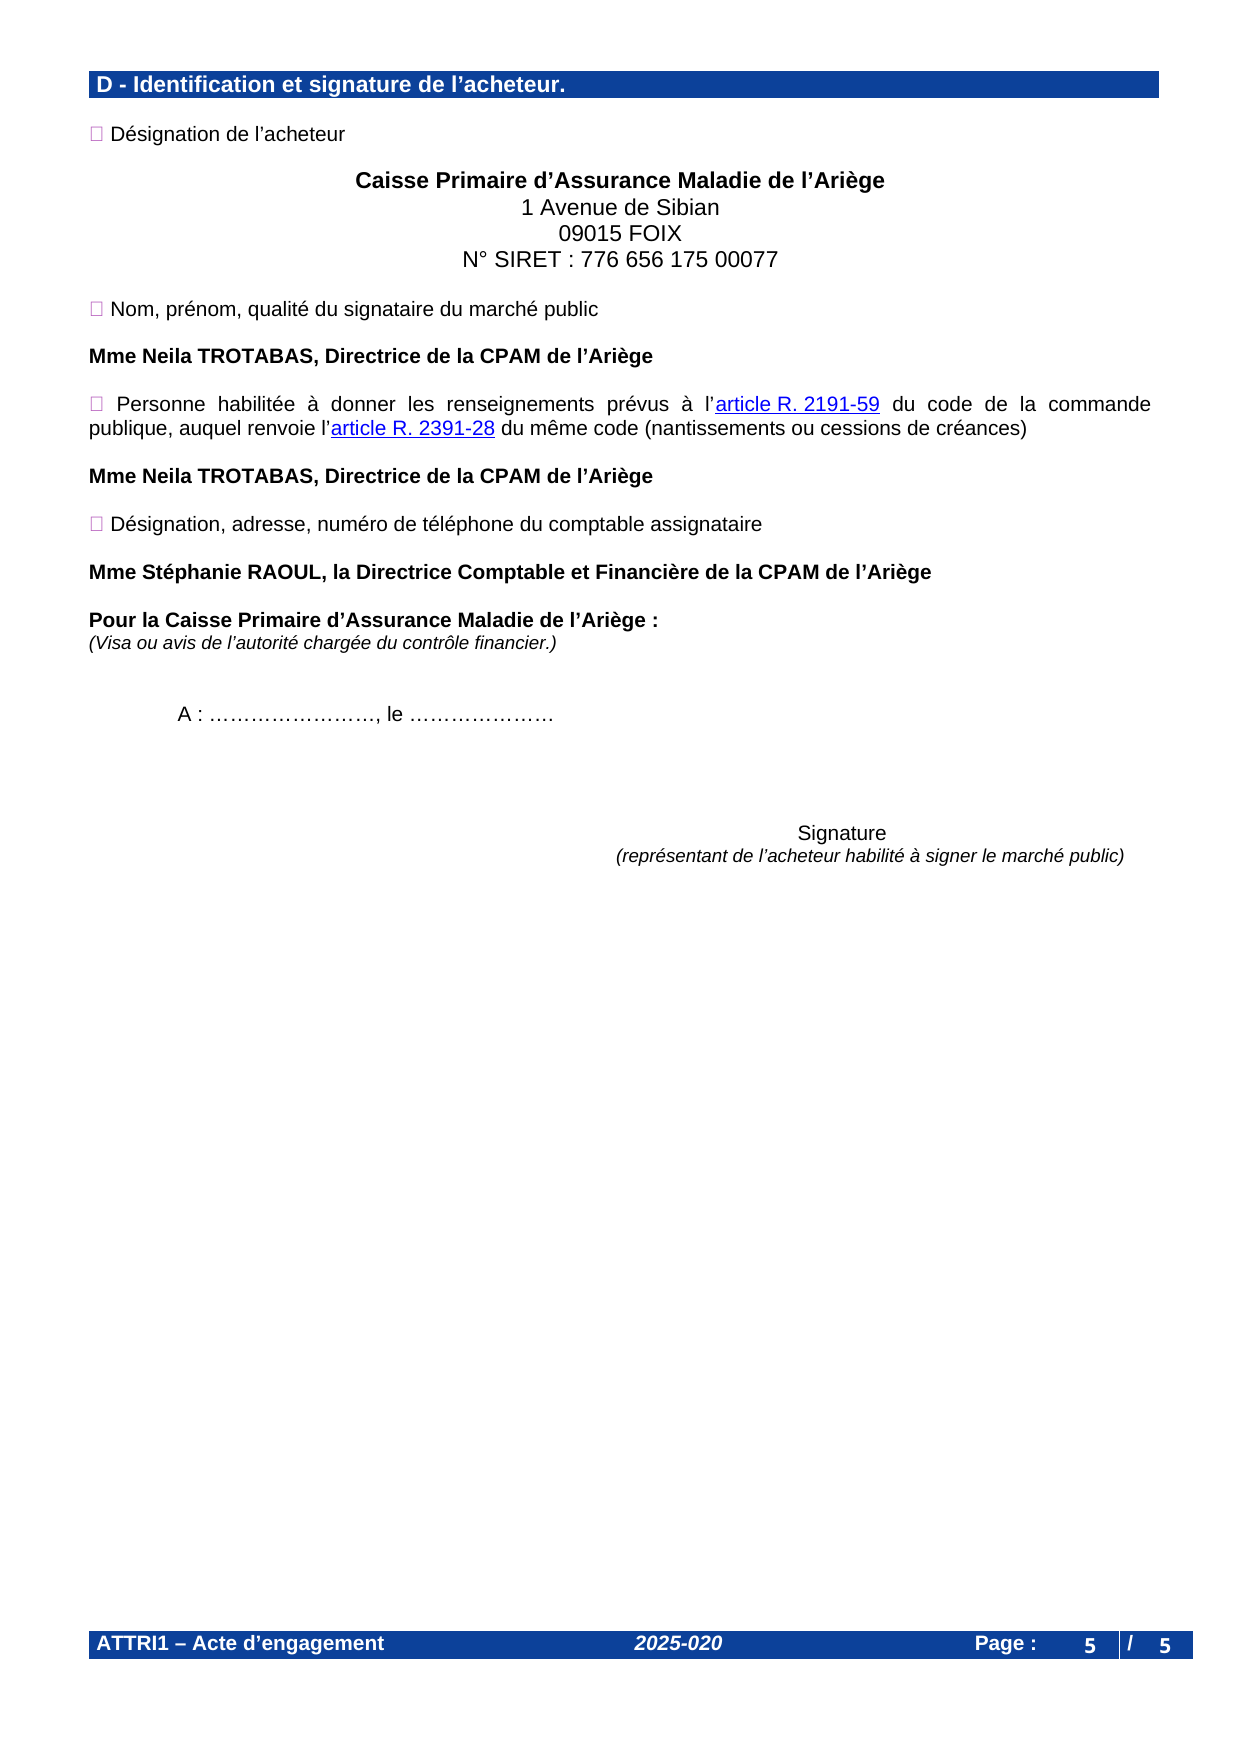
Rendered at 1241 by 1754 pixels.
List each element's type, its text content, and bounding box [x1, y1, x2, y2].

text (représentant de l’acheteur habilité à signer le marché public) [591, 845, 1152, 867]
text  Personne habilitée à donner les renseignements prévus à l’article R. 2191-59 du code de la commande publique, auquel renvoie l’article R. 2391-28 du même code (nantissements ou cessions de créances) [89, 392, 1152, 440]
text Pour la Caisse Primaire d’Assurance Maladie de l’Ariège : [89, 608, 1152, 632]
text Mme Stéphanie RAOUL, la Directrice Comptable et Financière de la CPAM de l’Ariège [89, 560, 1152, 584]
text Mme Neila TROTABAS, Directrice de la CPAM de l’Ariège [89, 464, 1152, 488]
text A : ……………………, le ………………… [89, 701, 1152, 725]
text 09015 FOIX [89, 220, 1152, 246]
table_header D - Identification et signature de l’acheteur. [89, 71, 1159, 98]
text 1 Avenue de Sibian [89, 193, 1152, 220]
text  Désignation, adresse, numéro de téléphone du comptable assignataire [89, 512, 1152, 536]
text N° SIRET : 776 656 175 00077 [89, 246, 1152, 272]
text Signature [797, 821, 1152, 845]
text  Nom, prénom, qualité du signataire du marché public [89, 296, 1152, 320]
text (Visa ou avis de l’autorité chargée du contrôle financier.) [89, 632, 1152, 653]
text  Désignation de l’acheteur [89, 122, 1152, 146]
text Mme Neila TROTABAS, Directrice de la CPAM de l’Ariège [89, 344, 1152, 368]
text Caisse Primaire d’Assurance Maladie de l’Ariège [89, 167, 1152, 193]
